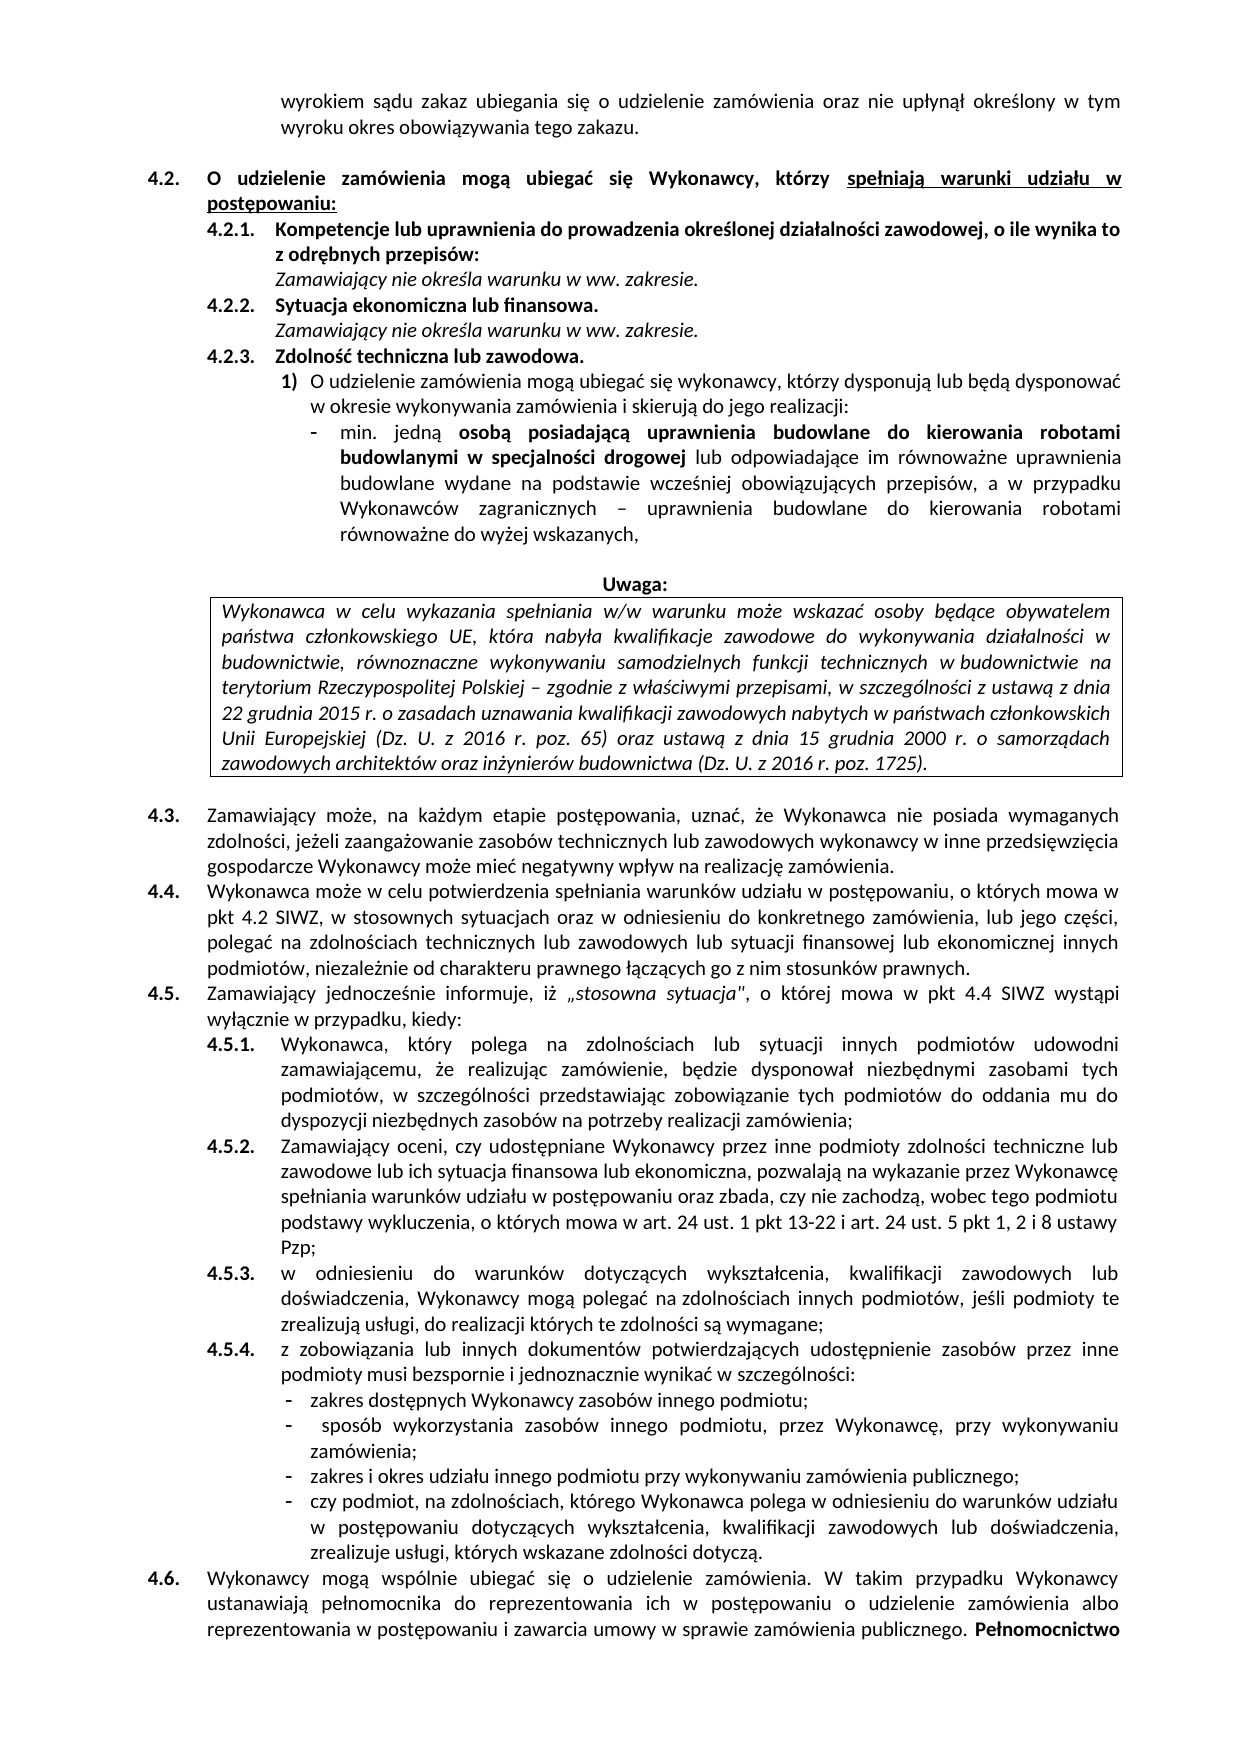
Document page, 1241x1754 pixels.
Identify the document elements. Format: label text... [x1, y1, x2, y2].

list Zamawiający może, na każdym etapie postępowania, uznać, że Wykonawca nie posiada wymaganych zdolności, jeżeli zaangażowanie zasobów technicznych lub zawodowych wykonawcy w inne przedsięwzięcia gospodarcze Wykonawcy może mieć negatywny wpływ na realizację zamówienia. [148, 802, 1120, 879]
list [207, 89, 1122, 139]
list sposób wykorzystania zasobów innego podmiotu, przez Wykonawcę, przy wykonywaniu zamówienia; [285, 1412, 1120, 1463]
text Zamawiający nie określa warunku w ww. zakresie. [261, 267, 1122, 292]
table_header Wykonawca w celu wykazania spełniania w/w warunku może wskazać osoby będące obywatelem państwa członkowskiego UE, która nabyła kwalifikacje zawodowe do wykonywania działalności w budownictwie, równoznaczne wykonywaniu samodzielnych funkcji technicznych w budownictwie na terytorium Rzeczypospolitej Polskiej – zgodnie z właściwymi przepisami, w szczególności z ustawą z dnia 22 grudnia 2015 r. o zasadach uznawania kwalifikacji zawodowych nabytych w państwach członkowskich Unii Europejskiej (Dz. U. z 2016 r. poz. 65) oraz ustawą z dnia 15 grudnia 2000 r. o samorządach zawodowych architektów oraz inżynierów budownictwa (Dz. U. z 2016 r. poz. 1725). [211, 598, 1122, 776]
list O udzielenie zamówienia mogą ubiegać się wykonawcy, którzy dysponują lub będą dysponować w okresie wykonywania zamówienia i skierują do jego realizacji: [281, 368, 1122, 419]
list zakres i okres udziału innego podmiotu przy wykonywaniu zamówienia publicznego; [285, 1463, 1122, 1489]
list Zdolność techniczna lub zawodowa. [207, 343, 1122, 368]
list czy podmiot, na zdolnościach, którego Wykonawca polega w odniesieniu do warunków udziału w postępowaniu dotyczących wykształcenia, kwalifikacji zawodowych lub doświadczenia, zrealizuje usługi, których wskazane zdolności dotyczą. [285, 1489, 1120, 1565]
list zakres dostępnych Wykonawcy zasobów innego podmiotu; [285, 1387, 1122, 1412]
list Wykonawca, który polega na zdolnościach lub sytuacji innych podmiotów udowodni zamawiającemu, że realizując zamówienie, będzie dysponował niezbędnymi zasobami tych podmiotów, w szczególności przedstawiając zobowiązanie tych podmiotów do oddania mu do dyspozycji niezbędnych zasobów na potrzeby realizacji zamówienia; [207, 1031, 1120, 1133]
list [148, 1565, 1120, 1641]
list z zobowiązania lub innych dokumentów potwierdzających udostępnienie zasobów przez inne podmioty musi bezspornie i jednoznacznie wynikać w szczególności: [207, 1336, 1120, 1387]
list O udzielenie zamówienia mogą ubiegać się Wykonawcy, którzy spełniają warunki udziału w postępowaniu: [148, 165, 1122, 216]
list w odniesieniu do warunków dotyczących wykształcenia, kwalifikacji zawodowych lub doświadczenia, Wykonawcy mogą polegać na zdolnościach innych podmiotów, jeśli podmioty te zrealizują usługi, do realizacji których te zdolności są wymagane; [207, 1260, 1120, 1336]
list min. jedną osobą posiadającą uprawnienia budowlane do kierowania robotami budowlanymi w specjalności drogowej lub odpowiadające im równoważne uprawnienia budowlane wydane na podstawie wcześniej obowiązujących przepisów, a w przypadku Wykonawców zagranicznych – uprawnienia budowlane do kierowania robotami równoważne do wyżej wskazanych, [310, 419, 1122, 546]
list Zamawiający oceni, czy udostępniane Wykonawcy przez inne podmioty zdolności techniczne lub zawodowe lub ich sytuacja finansowa lub ekonomiczna, pozwalają na wykazanie przez Wykonawcę spełniania warunków udziału w postępowaniu oraz zbada, czy nie zachodzą, wobec tego podmiotu podstawy wykluczenia, o których mowa w art. 24 ust. 1 pkt 13-22 i art. 24 ust. 5 pkt 1, 2 i 8 ustawy Pzp; [207, 1133, 1120, 1260]
text Uwaga: [148, 572, 1122, 597]
list Zamawiający jednocześnie informuje, iż „stosowna sytuacja", o której mowa w pkt 4.4 SIWZ wystąpi wyłącznie w przypadku, kiedy: [148, 980, 1120, 1031]
list Zamawiający nie określa warunku w ww. zakresie. [239, 317, 1122, 343]
list Sytuacja ekonomiczna lub finansowa. [207, 292, 1122, 317]
list Kompetencje lub uprawnienia do prowadzenia określonej działalności zawodowej, o ile wynika to z odrębnych przepisów: [207, 216, 1122, 267]
list Wykonawca może w celu potwierdzenia spełniania warunków udziału w postępowaniu, o których mowa w pkt 4.2 SIWZ, w stosownych sytuacjach oraz w odniesieniu do konkretnego zamówienia, lub jego części, polegać na zdolnościach technicznych lub zawodowych lub sytuacji finansowej lub ekonomicznej innych podmiotów, niezależnie od charakteru prawnego łączących go z nim stosunków prawnych. [148, 879, 1120, 980]
